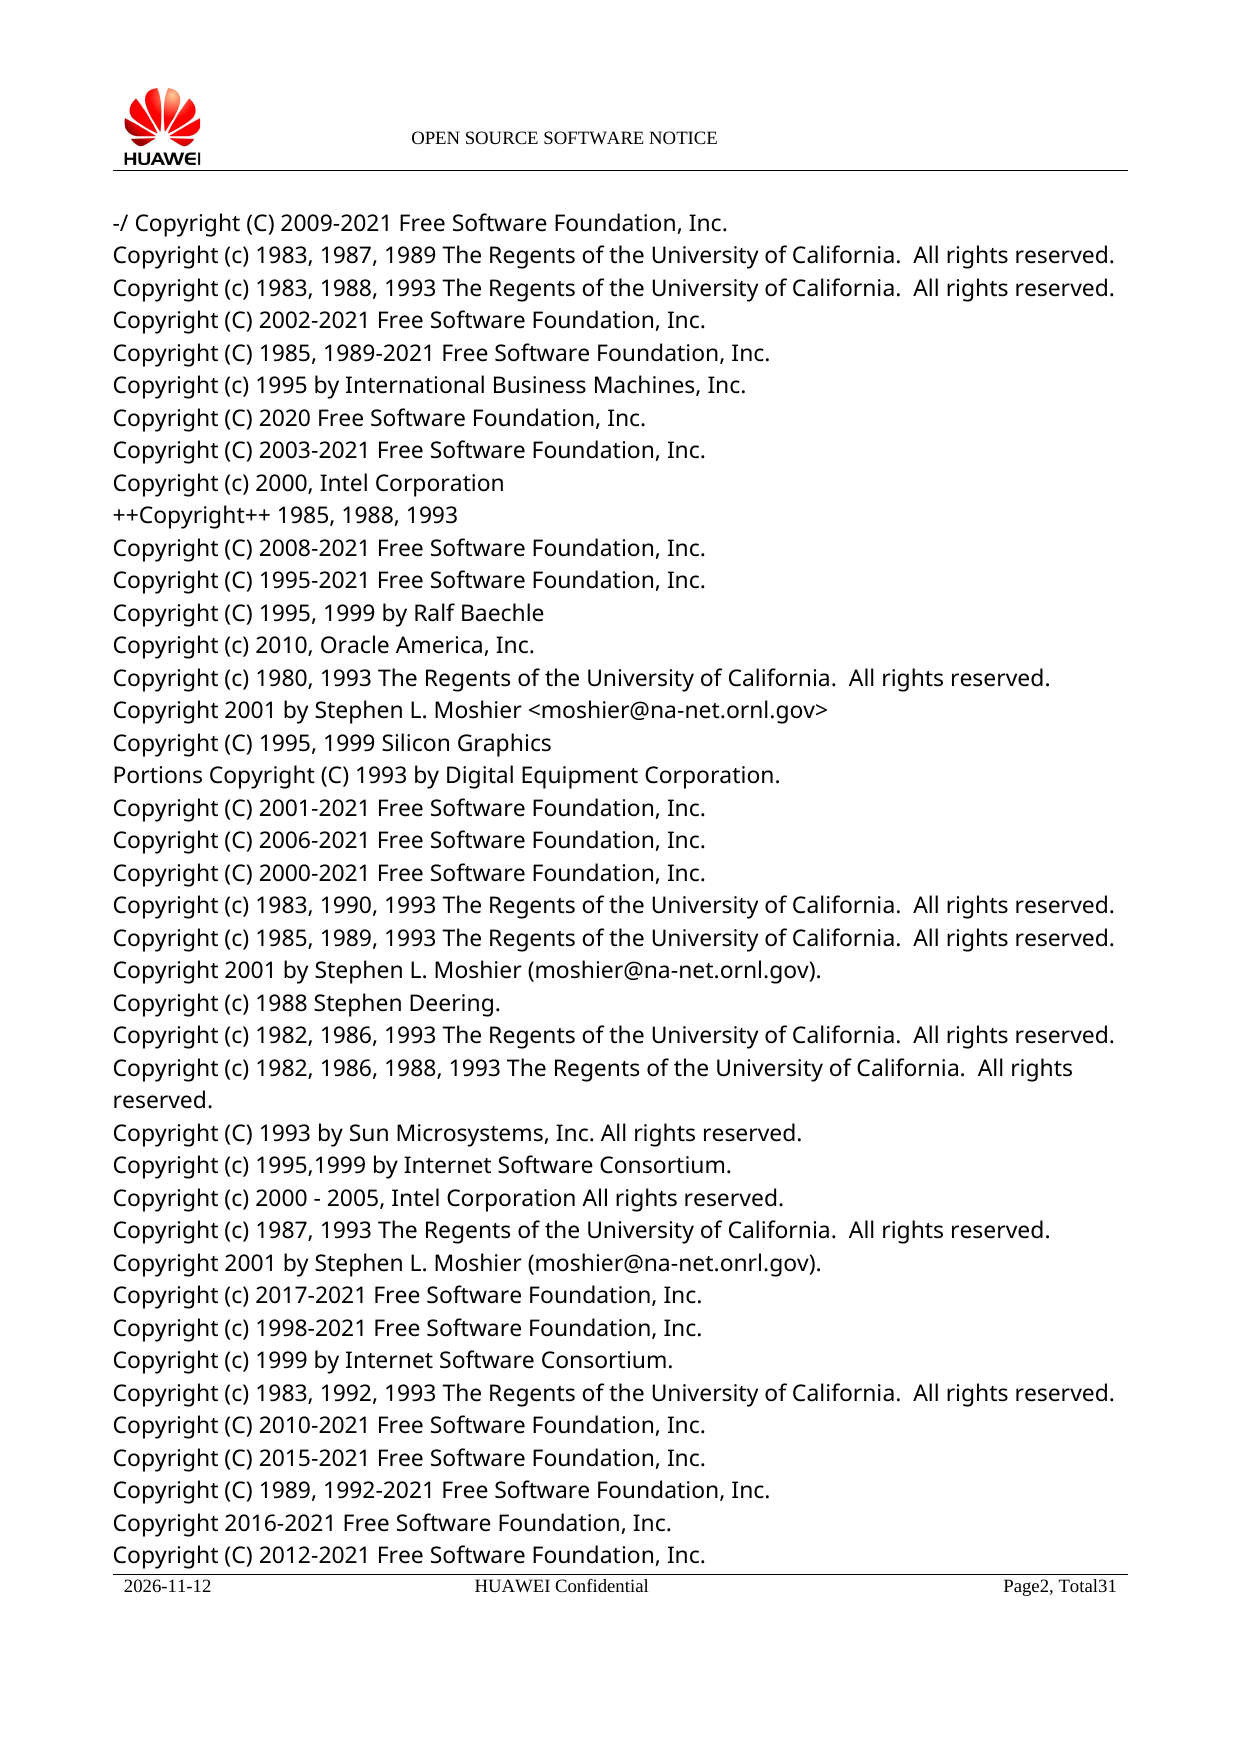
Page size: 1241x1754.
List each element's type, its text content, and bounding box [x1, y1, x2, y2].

picture [124, 88, 201, 165]
